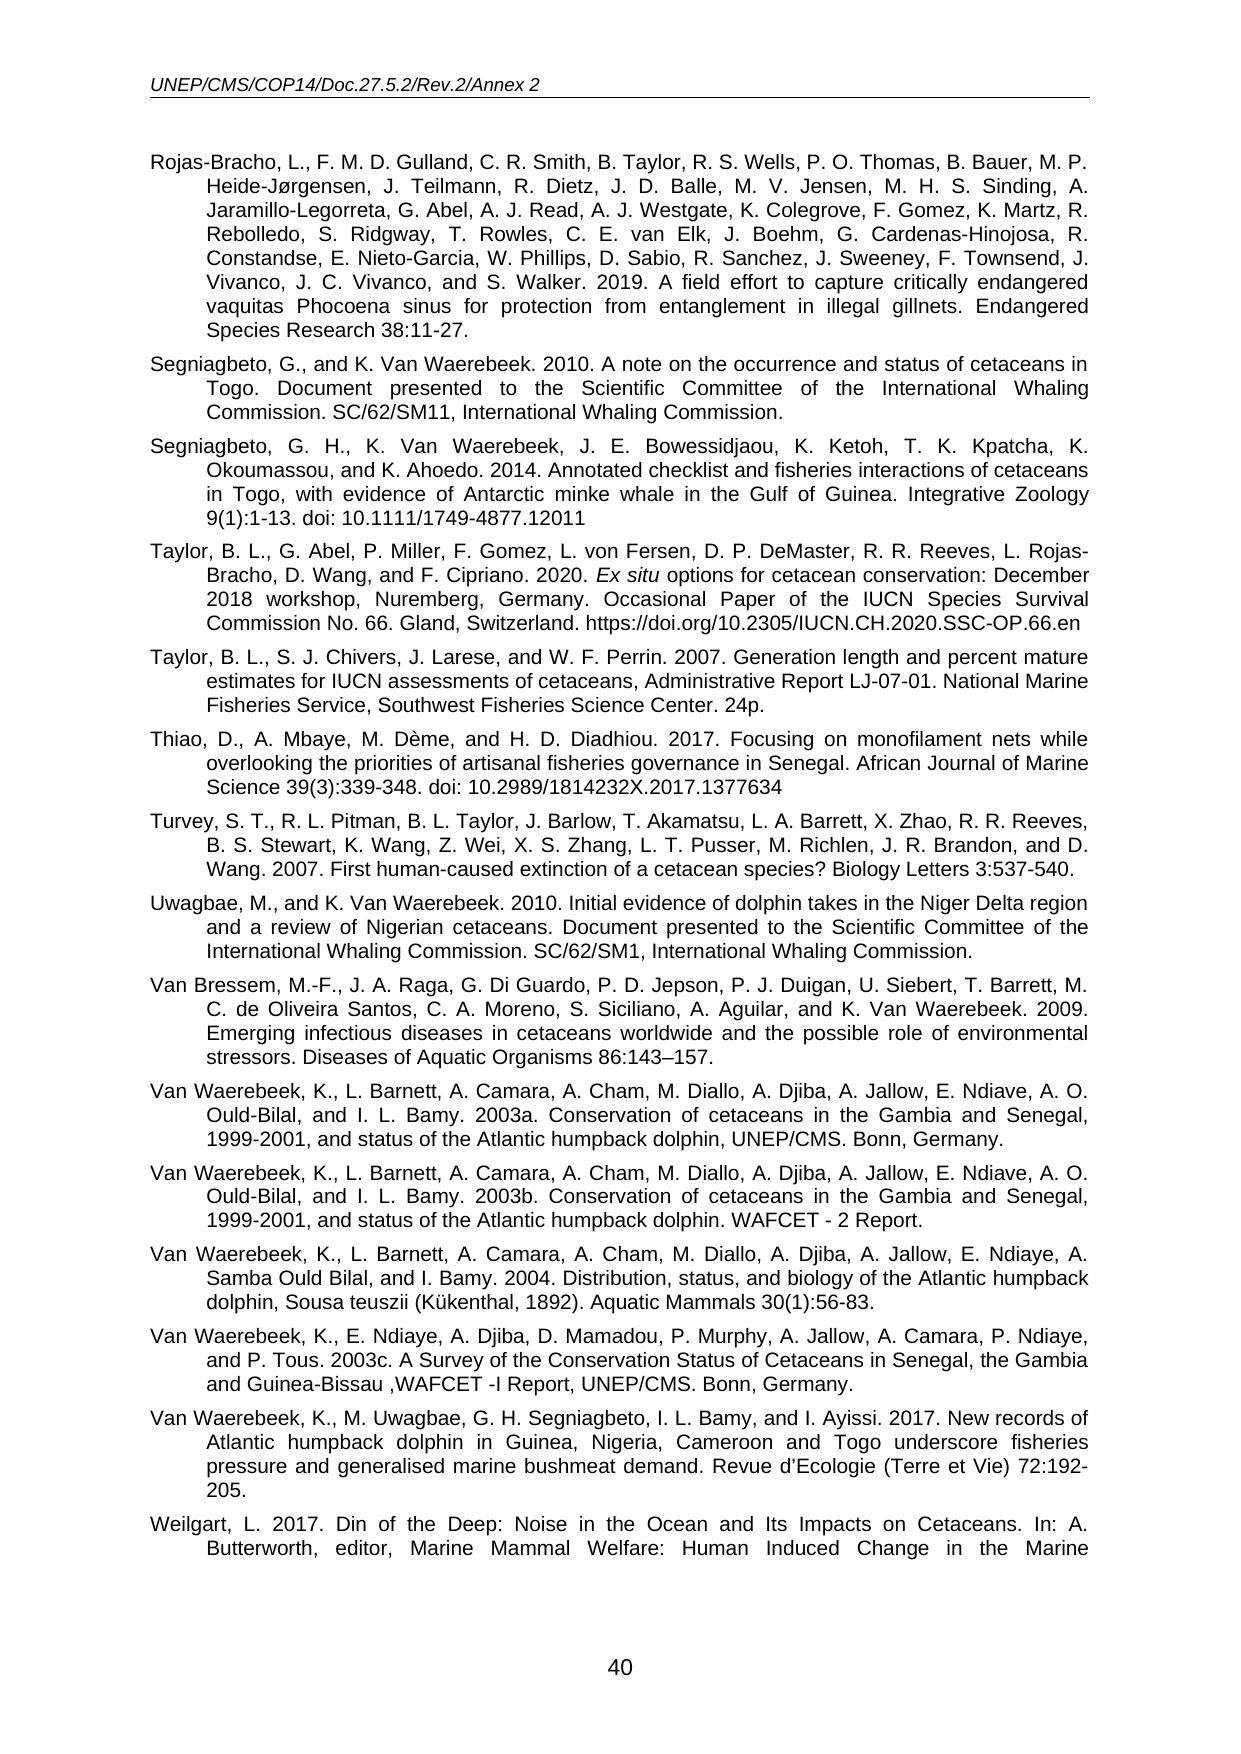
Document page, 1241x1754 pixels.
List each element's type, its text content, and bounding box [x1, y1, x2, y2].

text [150, 1512, 1090, 1560]
text Van Waerebeek, K., L. Barnett, A. Camara, A. Cham, M. Diallo, A. Djiba, A. Jallow, E. Ndiave, A. O. Ould-Bilal, and I. L. Bamy. 2003b. Conservation of cetaceans in the Gambia and Senegal, 1999-2001, and status of the Atlantic humpback dolphin. WAFCET - 2 Report. [150, 1160, 1090, 1232]
text Rojas-Bracho, L., F. M. D. Gulland, C. R. Smith, B. Taylor, R. S. Wells, P. O. Thomas, B. Bauer, M. P. Heide-Jørgensen, J. Teilmann, R. Dietz, J. D. Balle, M. V. Jensen, M. H. S. Sinding, A. Jaramillo-Legorreta, G. Abel, A. J. Read, A. J. Westgate, K. Colegrove, F. Gomez, K. Martz, R. Rebolledo, S. Ridgway, T. Rowles, C. E. van Elk, J. Boehm, G. Cardenas-Hinojosa, R. Constandse, E. Nieto-Garcia, W. Phillips, D. Sabio, R. Sanchez, J. Sweeney, F. Townsend, J. Vivanco, J. C. Vivanco, and S. Walker. 2019. A field effort to capture critically endangered vaquitas Phocoena sinus for protection from entanglement in illegal gillnets. Endangered Species Research 38:11-27. [150, 150, 1090, 342]
text Van Bressem, M.-F., J. A. Raga, G. Di Guardo, P. D. Jepson, P. J. Duigan, U. Siebert, T. Barrett, M. C. de Oliveira Santos, C. A. Moreno, S. Siciliano, A. Aguilar, and K. Van Waerebeek. 2009. Emerging infectious diseases in cetaceans worldwide and the possible role of environmental stressors. Diseases of Aquatic Organisms 86:143–157. [150, 973, 1090, 1068]
text Taylor, B. L., G. Abel, P. Miller, F. Gomez, L. von Fersen, D. P. DeMaster, R. R. Reeves, L. Rojas-Bracho, D. Wang, and F. Cipriano. 2020. Ex situ options for cetacean conservation: December 2018 workshop, Nuremberg, Germany. Occasional Paper of the IUCN Species Survival Commission No. 66. Gland, Switzerland. https://doi.org/10.2305/IUCN.CH.2020.SSC-OP.66.en [150, 539, 1090, 635]
text Turvey, S. T., R. L. Pitman, B. L. Taylor, J. Barlow, T. Akamatsu, L. A. Barrett, X. Zhao, R. R. Reeves, B. S. Stewart, K. Wang, Z. Wei, X. S. Zhang, L. T. Pusser, M. Richlen, J. R. Brandon, and D. Wang. 2007. First human-caused extinction of a cetacean species? Biology Letters 3:537-540. [150, 809, 1090, 881]
text Uwagbae, M., and K. Van Waerebeek. 2010. Initial evidence of dolphin takes in the Niger Delta region and a review of Nigerian cetaceans. Document presented to the Scientific Committee of the International Whaling Commission. SC/62/SM1, International Whaling Commission. [150, 891, 1090, 963]
text Segniagbeto, G. H., K. Van Waerebeek, J. E. Bowessidjaou, K. Ketoh, T. K. Kpatcha, K. Okoumassou, and K. Ahoedo. 2014. Annotated checklist and fisheries interactions of cetaceans in Togo, with evidence of Antarctic minke whale in the Gulf of Guinea. Integrative Zoology 9(1):1-13. doi: 10.1111/1749-4877.12011 [150, 433, 1090, 529]
text Van Waerebeek, K., L. Barnett, A. Camara, A. Cham, M. Diallo, A. Djiba, A. Jallow, E. Ndiave, A. O. Ould-Bilal, and I. L. Bamy. 2003a. Conservation of cetaceans in the Gambia and Senegal, 1999-2001, and status of the Atlantic humpback dolphin, UNEP/CMS. Bonn, Germany. [150, 1078, 1090, 1150]
text Van Waerebeek, K., E. Ndiaye, A. Djiba, D. Mamadou, P. Murphy, A. Jallow, A. Camara, P. Ndiaye, and P. Tous. 2003c. A Survey of the Conservation Status of Cetaceans in Senegal, the Gambia and Guinea-Bissau ,WAFCET -I Report, UNEP/CMS. Bonn, Germany. [150, 1324, 1090, 1396]
text Thiao, D., A. Mbaye, M. Dème, and H. D. Diadhiou. 2017. Focusing on monofilament nets while overlooking the priorities of artisanal fisheries governance in Senegal. African Journal of Marine Science 39(3):339-348. doi: 10.2989/1814232X.2017.1377634 [150, 727, 1090, 799]
text Taylor, B. L., S. J. Chivers, J. Larese, and W. F. Perrin. 2007. Generation length and percent mature estimates for IUCN assessments of cetaceans, Administrative Report LJ-07-01. National Marine Fisheries Service, Southwest Fisheries Science Center. 24p. [150, 645, 1090, 717]
text Van Waerebeek, K., L. Barnett, A. Camara, A. Cham, M. Diallo, A. Djiba, A. Jallow, E. Ndiaye, A. Samba Ould Bilal, and I. Bamy. 2004. Distribution, status, and biology of the Atlantic humpback dolphin, Sousa teuszii (Kükenthal, 1892). Aquatic Mammals 30(1):56-83. [150, 1242, 1090, 1314]
text Van Waerebeek, K., M. Uwagbae, G. H. Segniagbeto, I. L. Bamy, and I. Ayissi. 2017. New records of Atlantic humpback dolphin in Guinea, Nigeria, Cameroon and Togo underscore fisheries pressure and generalised marine bushmeat demand. Revue d’Ecologie (Terre et Vie) 72:192-205. [150, 1406, 1090, 1502]
text Segniagbeto, G., and K. Van Waerebeek. 2010. A note on the occurrence and status of cetaceans in Togo. Document presented to the Scientific Committee of the International Whaling Commission. SC/62/SM11, International Whaling Commission. [150, 352, 1090, 423]
